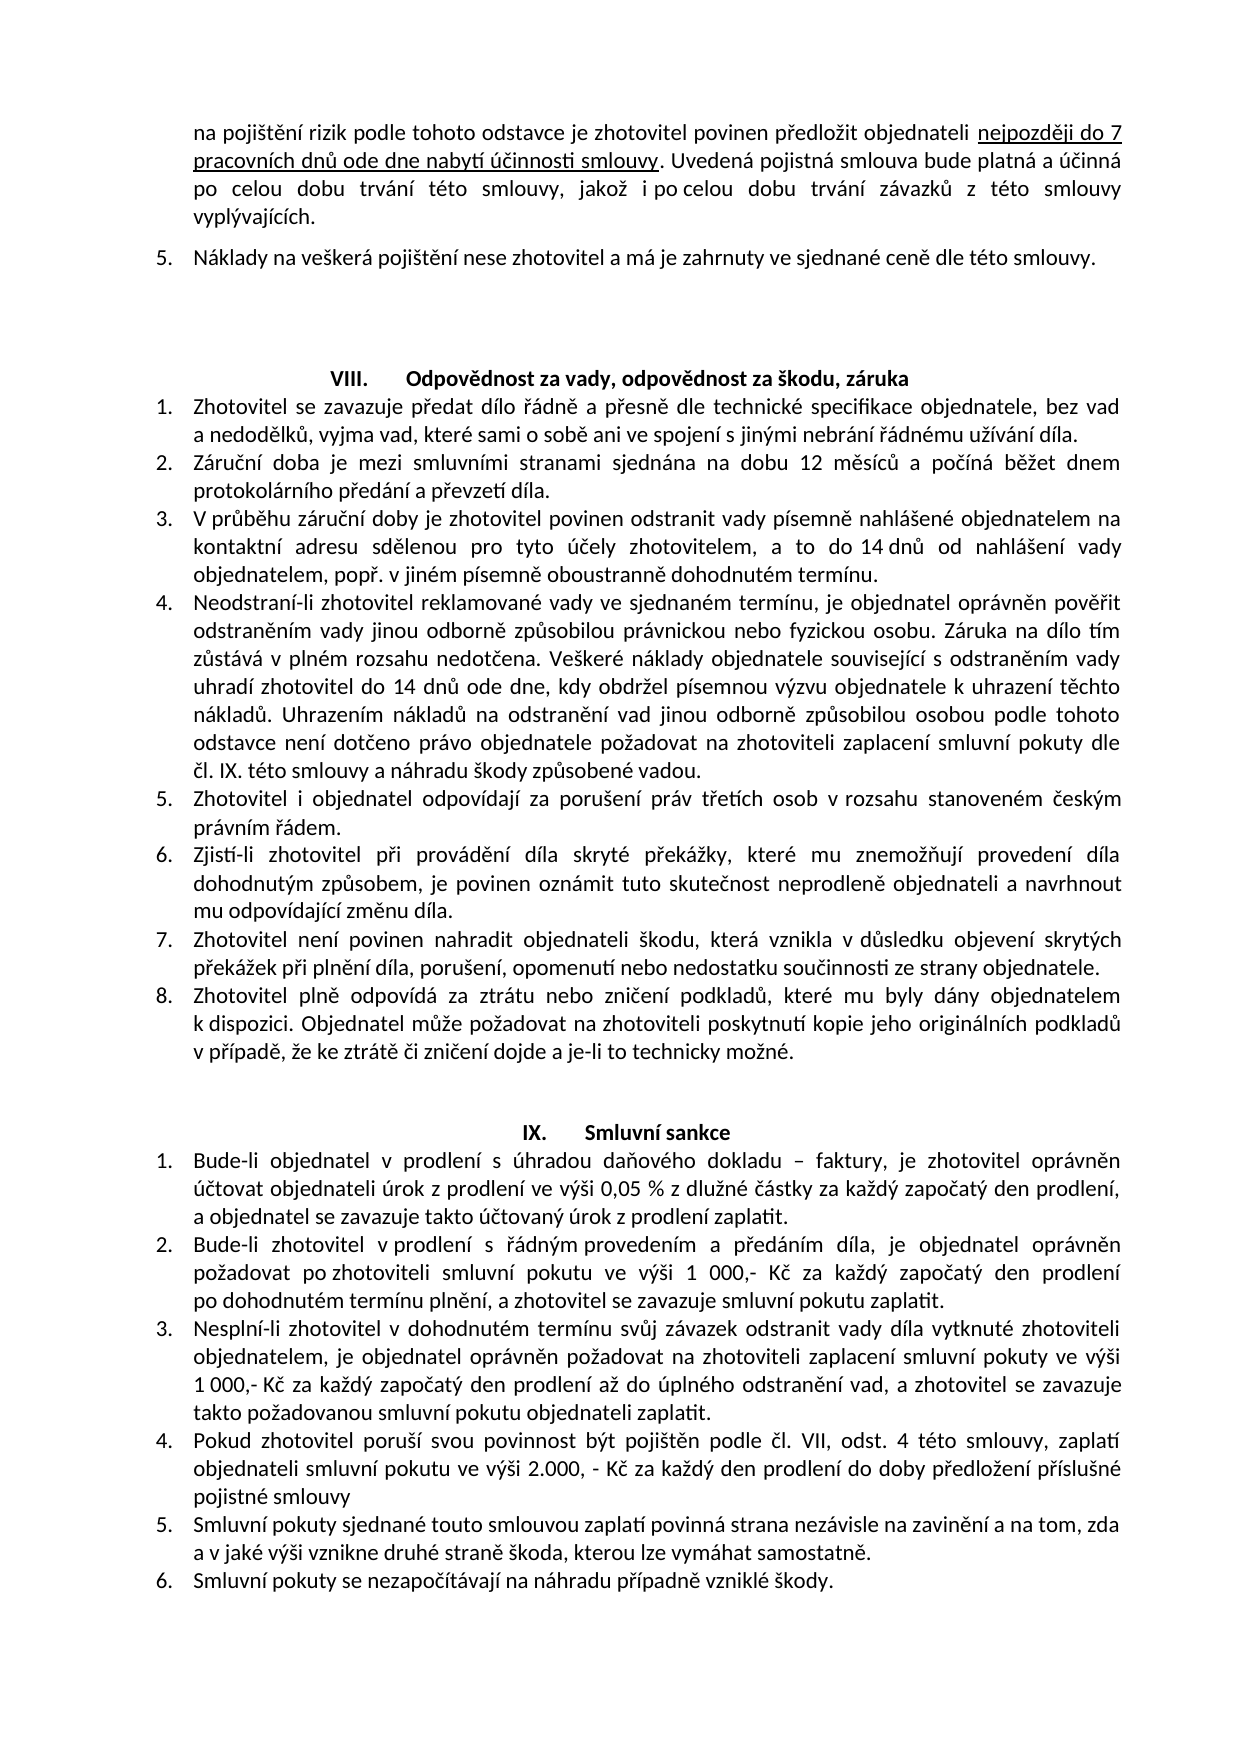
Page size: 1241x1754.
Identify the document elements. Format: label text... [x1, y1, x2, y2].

list Odpovědnost za vady, odpovědnost za škodu, záruka [156, 364, 1122, 392]
list Smluvní pokuty se nezapočítávají na náhradu případně vzniklé škody. [156, 1566, 1122, 1594]
list Smluvní sankce [156, 1118, 1122, 1146]
list Zhotovitel i objednatel odpovídají za porušení práv třetích osob v rozsahu stanoveném českým právním řádem. [156, 784, 1122, 841]
list Pokud zhotovitel poruší svou povinnost být pojištěn podle čl. VII, odst. 4 této smlouvy, zaplatí objednateli smluvní pokutu ve výši 2.000, - Kč za každý den prodlení do doby předložení příslušné pojistné smlouvy [156, 1426, 1122, 1510]
list Náklady na veškerá pojištění nese zhotovitel a má je zahrnuty ve sjednané ceně dle této smlouvy. [156, 243, 1122, 271]
list Bude-li objednatel v prodlení s úhradou daňového dokladu – faktury, je zhotovitel oprávněn účtovat objednateli úrok z prodlení ve výši 0,05 % z dlužné částky za každý započatý den prodlení, a objednatel se zavazuje takto účtovaný úrok z prodlení zaplatit. [156, 1146, 1122, 1230]
list Bude-li zhotovitel v prodlení s řádným provedením a předáním díla, je objednatel oprávněn požadovat po zhotoviteli smluvní pokutu ve výši 1 000,- Kč za každý započatý den prodlení po dohodnutém termínu plnění, a zhotovitel se zavazuje smluvní pokutu zaplatit. [156, 1230, 1122, 1314]
list Smluvní pokuty sjednané touto smlouvou zaplatí povinná strana nezávisle na zavinění a na tom, zda a v jaké výši vznikne druhé straně škoda, kterou lze vymáhat samostatně. [156, 1510, 1122, 1566]
list V průběhu záruční doby je zhotovitel povinen odstranit vady písemně nahlášené objednatelem na kontaktní adresu sdělenou pro tyto účely zhotovitelem, a to do 14 dnů od nahlášení vady objednatelem, popř. v jiném písemně oboustranně dohodnutém termínu. [156, 504, 1122, 588]
list Zhotovitel není povinen nahradit objednateli škodu, která vznikla v důsledku objevení skrytých překážek při plnění díla, porušení, opomenutí nebo nedostatku součinnosti ze strany objednatele. [156, 925, 1122, 981]
list Zjistí-li zhotovitel při provádění díla skryté překážky, které mu znemožňují provedení díla dohodnutým způsobem, je povinen oznámit tuto skutečnost neprodleně objednateli a navrhnout mu odpovídající změnu díla. [156, 841, 1122, 925]
list Zhotovitel se zavazuje předat dílo řádně a přesně dle technické specifikace objednatele, bez vad a nedodělků, vyjma vad, které sami o sobě ani ve spojení s jinými nebrání řádnému užívání díla. [156, 392, 1122, 448]
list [156, 118, 1122, 230]
list Záruční doba je mezi smluvními stranami sjednána na dobu 12 měsíců a počíná běžet dnem protokolárního předání a převzetí díla. [156, 448, 1122, 504]
list Nesplní-li zhotovitel v dohodnutém termínu svůj závazek odstranit vady díla vytknuté zhotoviteli objednatelem, je objednatel oprávněn požadovat na zhotoviteli zaplacení smluvní pokuty ve výši 1 000,- Kč za každý započatý den prodlení až do úplného odstranění vad, a zhotovitel se zavazuje takto požadovanou smluvní pokutu objednateli zaplatit. [156, 1314, 1122, 1426]
list Zhotovitel plně odpovídá za ztrátu nebo zničení podkladů, které mu byly dány objednatelem k dispozici. Objednatel může požadovat na zhotoviteli poskytnutí kopie jeho originálních podkladů v případě, že ke ztrátě či zničení dojde a je-li to technicky možné. [156, 981, 1122, 1065]
list Neodstraní-li zhotovitel reklamované vady ve sjednaném termínu, je objednatel oprávněn pověřit odstraněním vady jinou odborně způsobilou právnickou nebo fyzickou osobu. Záruka na dílo tím zůstává v plném rozsahu nedotčena. Veškeré náklady objednatele související s odstraněním vady uhradí zhotovitel do 14 dnů ode dne, kdy obdržel písemnou výzvu objednatele k uhrazení těchto nákladů. Uhrazením nákladů na odstranění vad jinou odborně způsobilou osobou podle tohoto odstavce není dotčeno právo objednatele požadovat na zhotoviteli zaplacení smluvní pokuty dle čl. IX. této smlouvy a náhradu škody způsobené vadou. [156, 588, 1122, 784]
